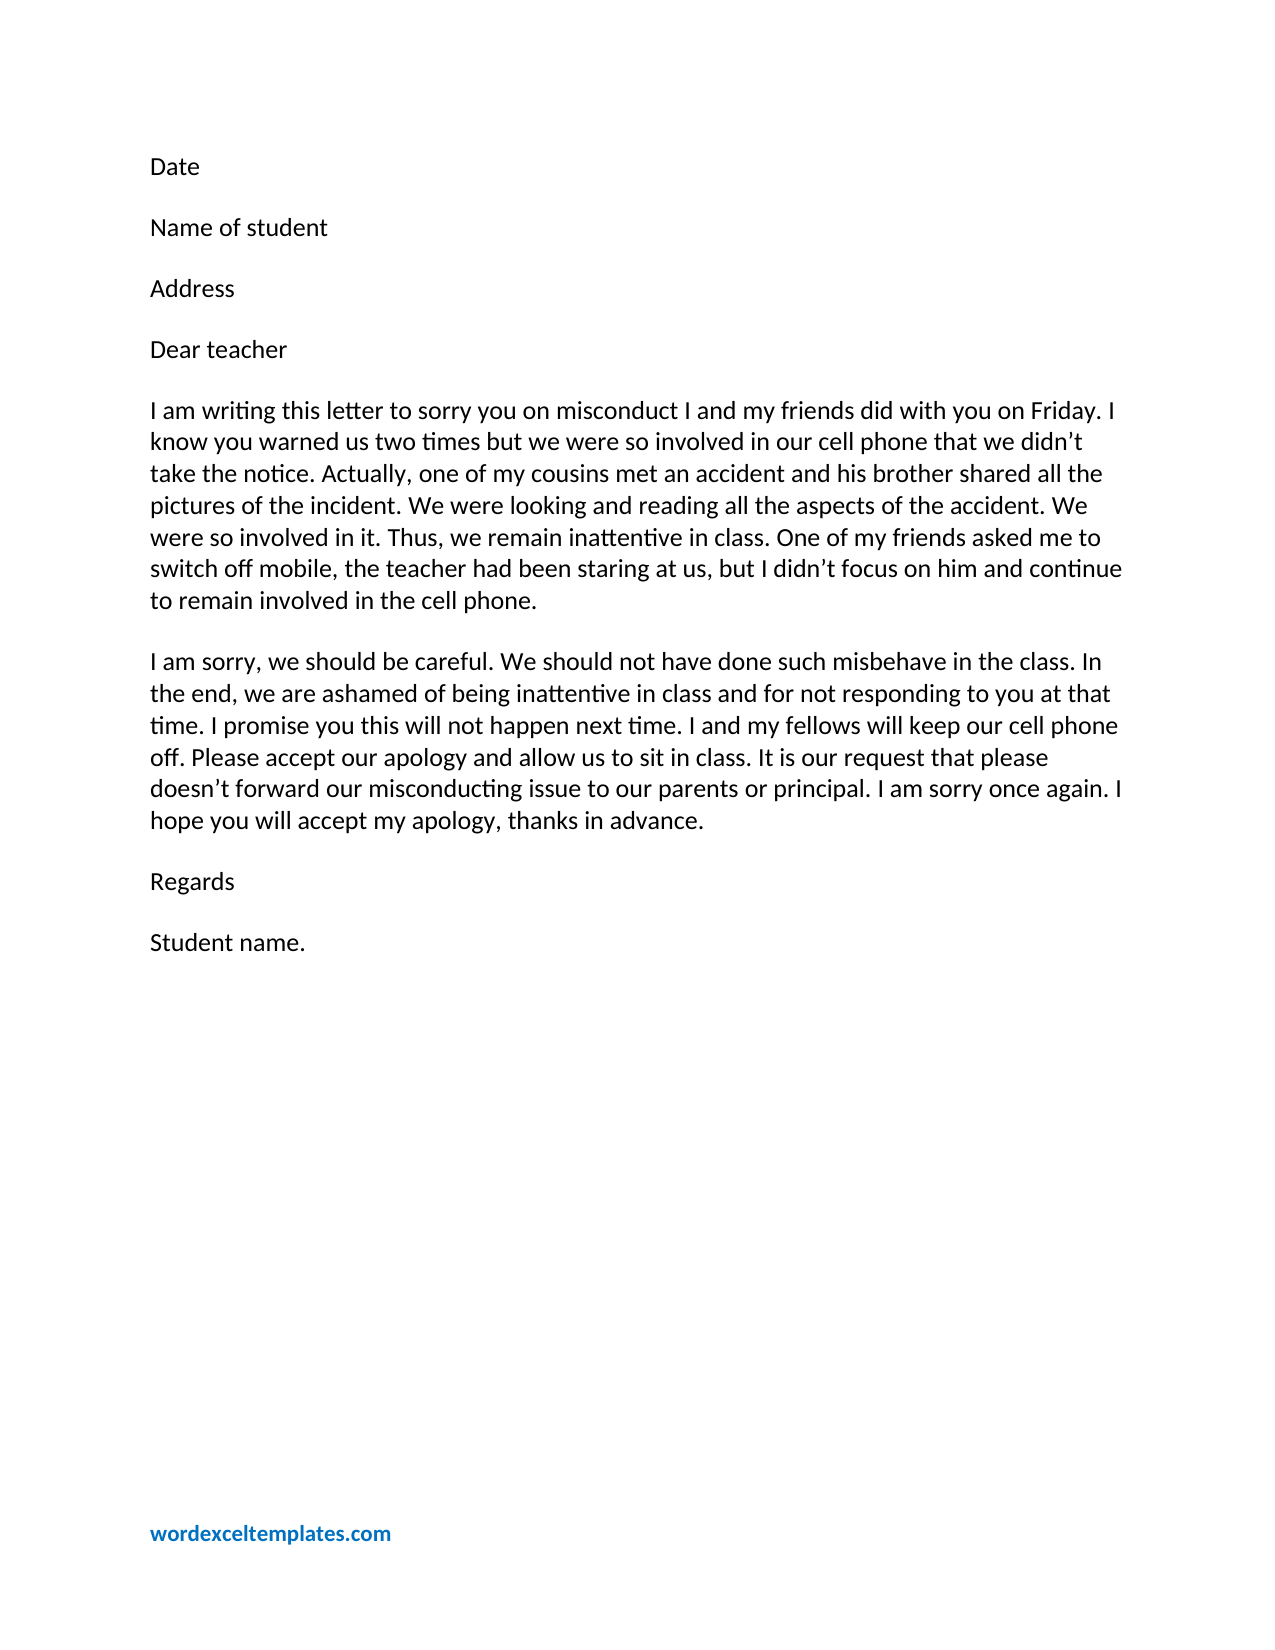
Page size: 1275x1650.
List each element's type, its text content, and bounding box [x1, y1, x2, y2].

text Regards [150, 865, 1125, 897]
text I am sorry, we should be careful. We should not have done such misbehave in the class. In the end, we are ashamed of being inattentive in class and for not responding to you at that time. I promise you this will not happen next time. I and my fellows will keep our cell phone off. Please accept our apology and allow us to sit in class. It is our request that please doesn’t forward our misconducting issue to our parents or principal. I am sorry once again. I hope you will accept my apology, thanks in advance. [150, 645, 1125, 836]
text Student name. [150, 926, 1125, 958]
text Address [150, 272, 1125, 304]
text I am writing this letter to sorry you on misconduct I and my friends did with you on Friday. I know you warned us two times but we were so involved in our cell phone that we didn’t take the notice. Actually, one of my cousins met an accident and his brother shared all the pictures of the incident. We were looking and reading all the aspects of the accident. We were so involved in it. Thus, we remain inattentive in class. One of my friends asked me to switch off mobile, the teacher had been staring at us, but I didn’t focus on him and continue to remain involved in the cell phone. [150, 394, 1125, 616]
text Date [150, 150, 1125, 182]
text Dear teacher [150, 333, 1125, 364]
text Name of student [150, 211, 1125, 243]
